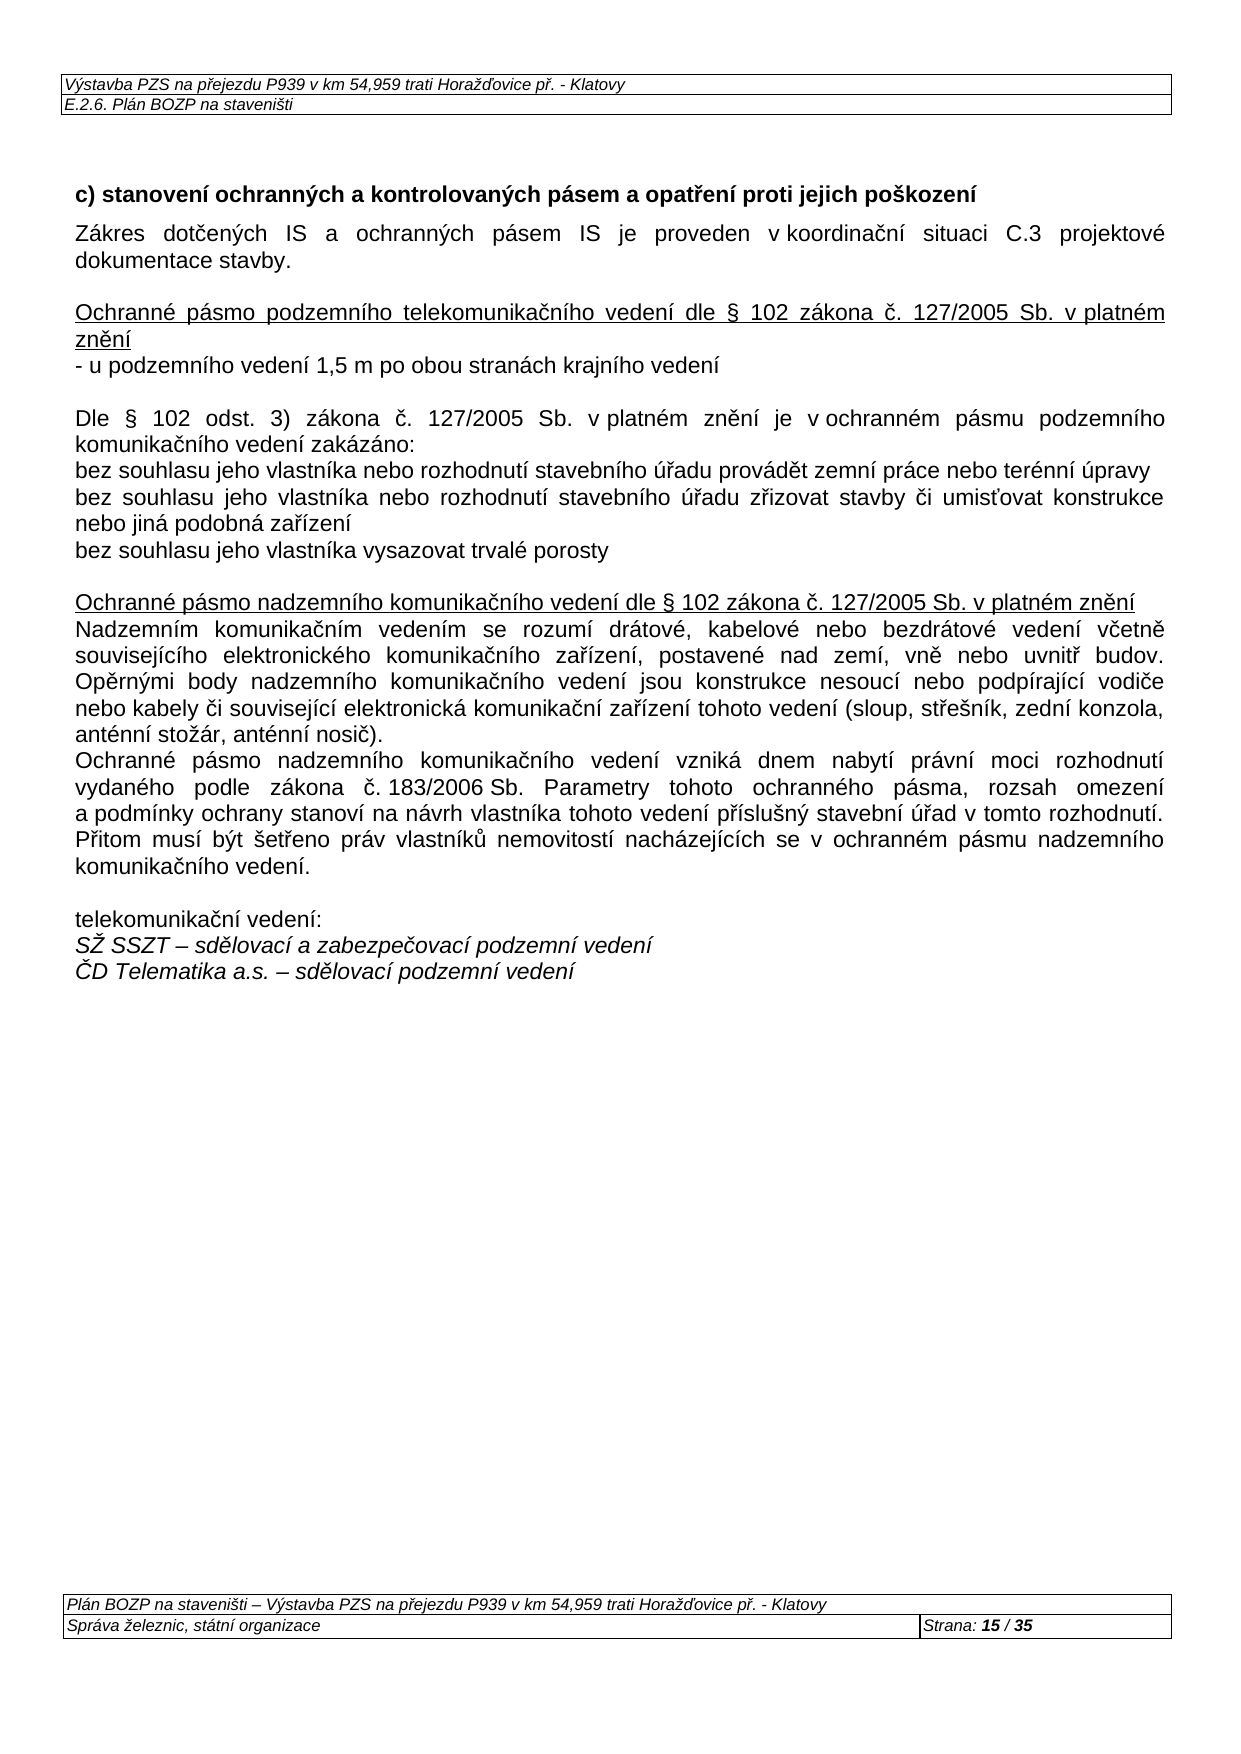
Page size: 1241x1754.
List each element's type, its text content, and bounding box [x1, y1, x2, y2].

text ČD Telematika a.s. – sdělovací podzemní vedení [75, 958, 1165, 984]
text SŽ SSZT – sdělovací a zabezpečovací podzemní vedení [75, 932, 1165, 958]
text - u podzemního vedení 1,5 m po obou stranách krajního vedení [75, 352, 1165, 378]
subtitle c) stanovení ochranných a kontrolovaných pásem a opatření proti jejich poškození [75, 181, 1165, 208]
text telekomunikační vedení: [75, 906, 1165, 932]
text Nadzemním komunikačním vedením se rozumí drátové, kabelové nebo bezdrátové vedení včetně souvisejícího elektronického komunikačního zařízení, postavené nad zemí, vně nebo uvnitř budov. Opěrnými body nadzemního komunikačního vedení jsou konstrukce nesoucí nebo podpírající vodiče nebo kabely či související elektronická komunikační zařízení tohoto vedení (sloup, střešník, zední konzola, anténní stožár, anténní nosič). [75, 616, 1165, 747]
text bez souhlasu jeho vlastníka vysazovat trvalé porosty [75, 537, 1165, 563]
text Ochranné pásmo nadzemního komunikačního vedení vzniká dnem nabytí právní moci rozhodnutí vydaného podle zákona č. 183/2006 Sb. Parametry tohoto ochranného pásma, rozsah omezení a podmínky ochrany stanoví na návrh vlastníka tohoto vedení příslušný stavební úřad v tomto rozhodnutí. Přitom musí být šetřeno práv vlastníků nemovitostí nacházejících se v ochranném pásmu nadzemního komunikačního vedení. [75, 747, 1165, 879]
text bez souhlasu jeho vlastníka nebo rozhodnutí stavebního úřadu zřizovat stavby či umisťovat konstrukce nebo jiná podobná zařízení [75, 484, 1165, 537]
text Dle § 102 odst. 3) zákona č. 127/2005 Sb. v platném znění je v ochranném pásmu podzemního komunikačního vedení zakázáno: [75, 405, 1165, 457]
text bez souhlasu jeho vlastníka nebo rozhodnutí stavebního úřadu provádět zemní práce nebo terénní úpravy [75, 457, 1165, 484]
text Ochranné pásmo podzemního telekomunikačního vedení dle § 102 zákona č. 127/2005 Sb. v platném znění [75, 323, 1165, 352]
text Ochranné pásmo nadzemního komunikačního vedení dle § 102 zákona č. 127/2005 Sb. v platném znění [75, 589, 1165, 616]
text Zákres dotčených IS a ochranných pásem IS je proveden v koordinační situaci C.3 projektové dokumentace stavby. [75, 220, 1165, 273]
text Ochranné pásmo podzemního telekomunikačního vedení dle § 102 zákona č. 127/2005 Sb. v platném znění [75, 299, 1165, 322]
